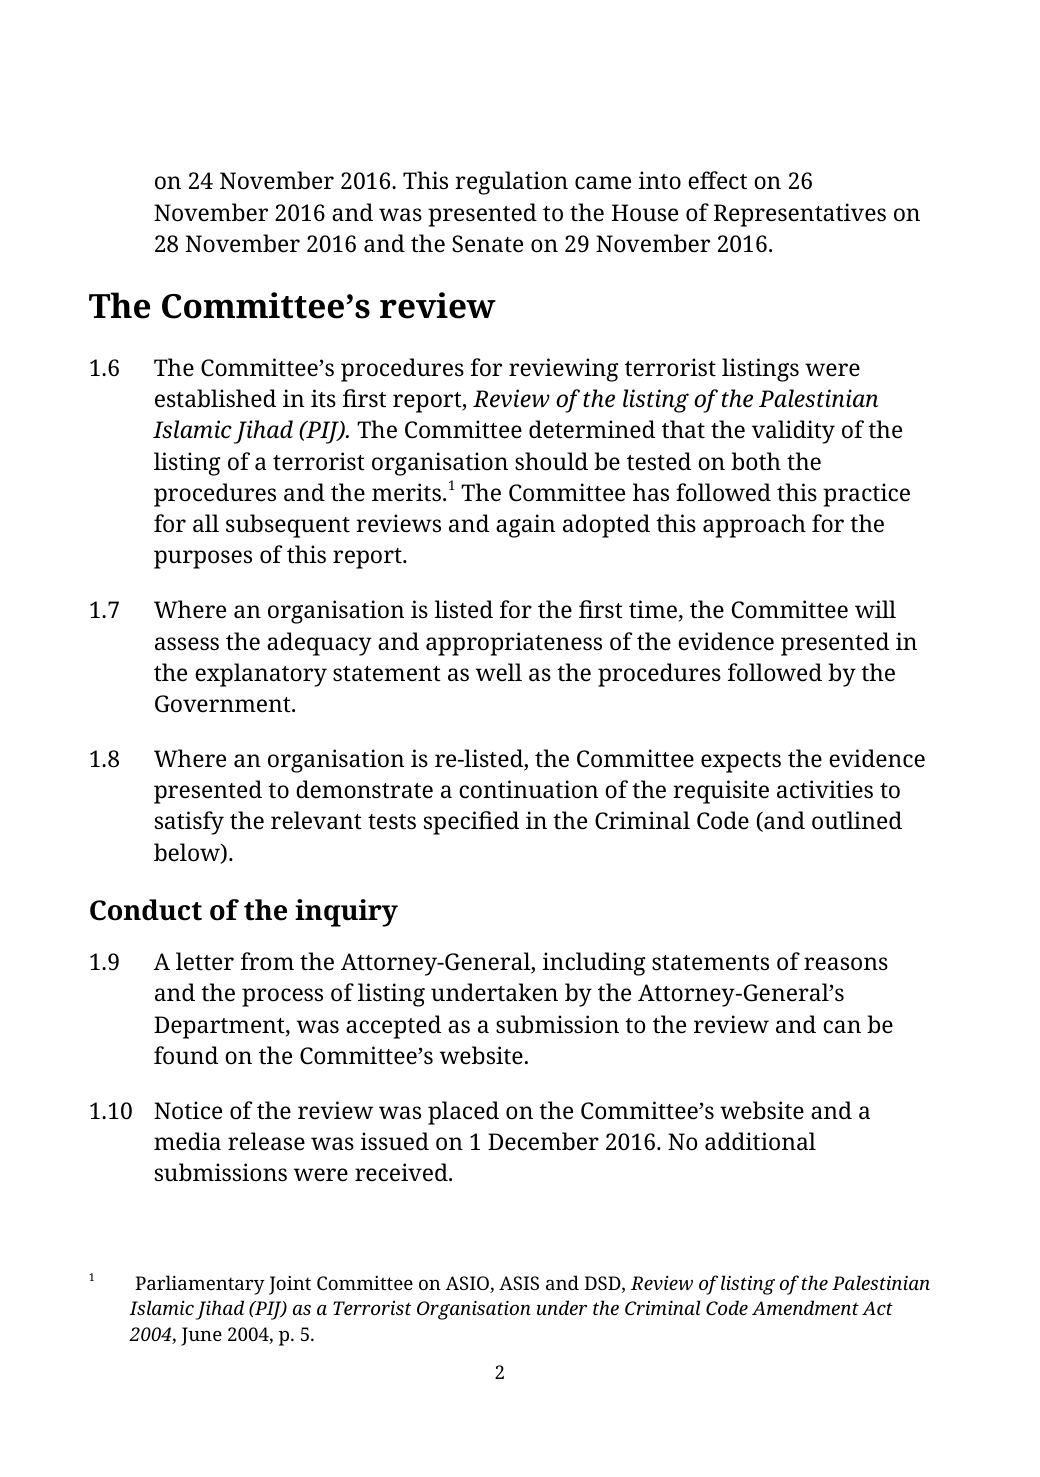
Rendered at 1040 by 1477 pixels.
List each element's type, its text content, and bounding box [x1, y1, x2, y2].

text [88, 165, 933, 259]
text 1.7 Where an organisation is listed for the first time, the Committee will assess the adequacy and appropriateness of the evidence presented in the explanatory statement as well as the procedures followed by the Government. [88, 594, 933, 719]
text 1.9 A letter from the Attorney-General, including statements of reasons and the process of listing undertaken by the Attorney-General’s Department, was accepted as a submission to the review and can be found on the Committee’s website. [88, 946, 933, 1071]
text 1.6 The Committee’s procedures for reviewing terrorist listings were established in its first report, Review of the listing of the Palestinian Islamic Jihad (PIJ). The Committee determined that the validity of the listing of a terrorist organisation should be tested on both the procedures and the merits. The Committee has followed this practice for all subsequent reviews and again adopted this approach for the purposes of this report. [88, 352, 933, 571]
subtitle Conduct of the inquiry [88, 891, 933, 928]
text 1.10 Notice of the review was placed on the Committee’s website and a media release was issued on 1 December 2016. No additional submissions were received. [88, 1095, 933, 1188]
text 1.8 Where an organisation is re-listed, the Committee expects the evidence presented to demonstrate a continuation of the requisite activities to satisfy the relevant tests specified in the Criminal Code (and outlined below). [88, 743, 933, 868]
subtitle The Committee’s review [88, 283, 933, 328]
